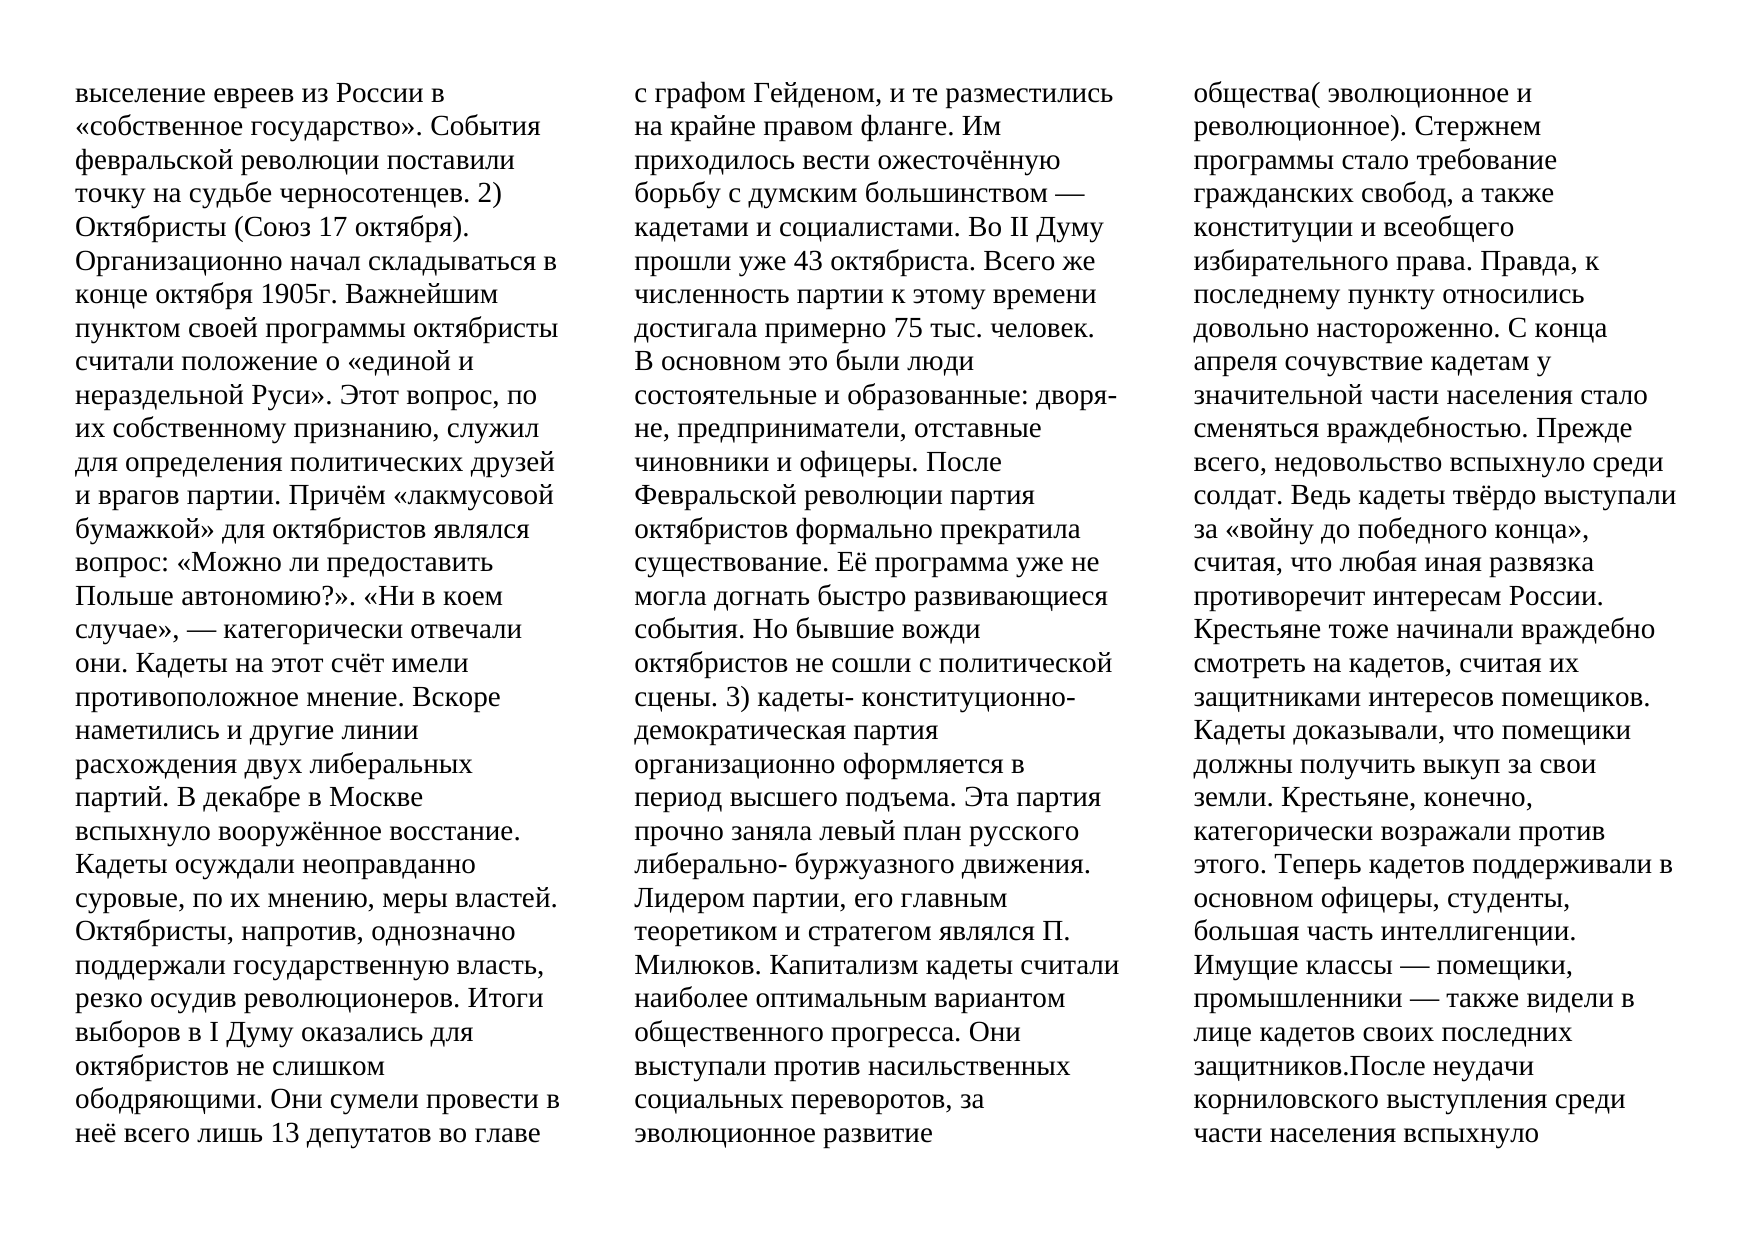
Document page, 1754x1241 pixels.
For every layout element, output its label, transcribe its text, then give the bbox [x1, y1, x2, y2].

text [75, 75, 560, 1148]
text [1193, 75, 1679, 1148]
